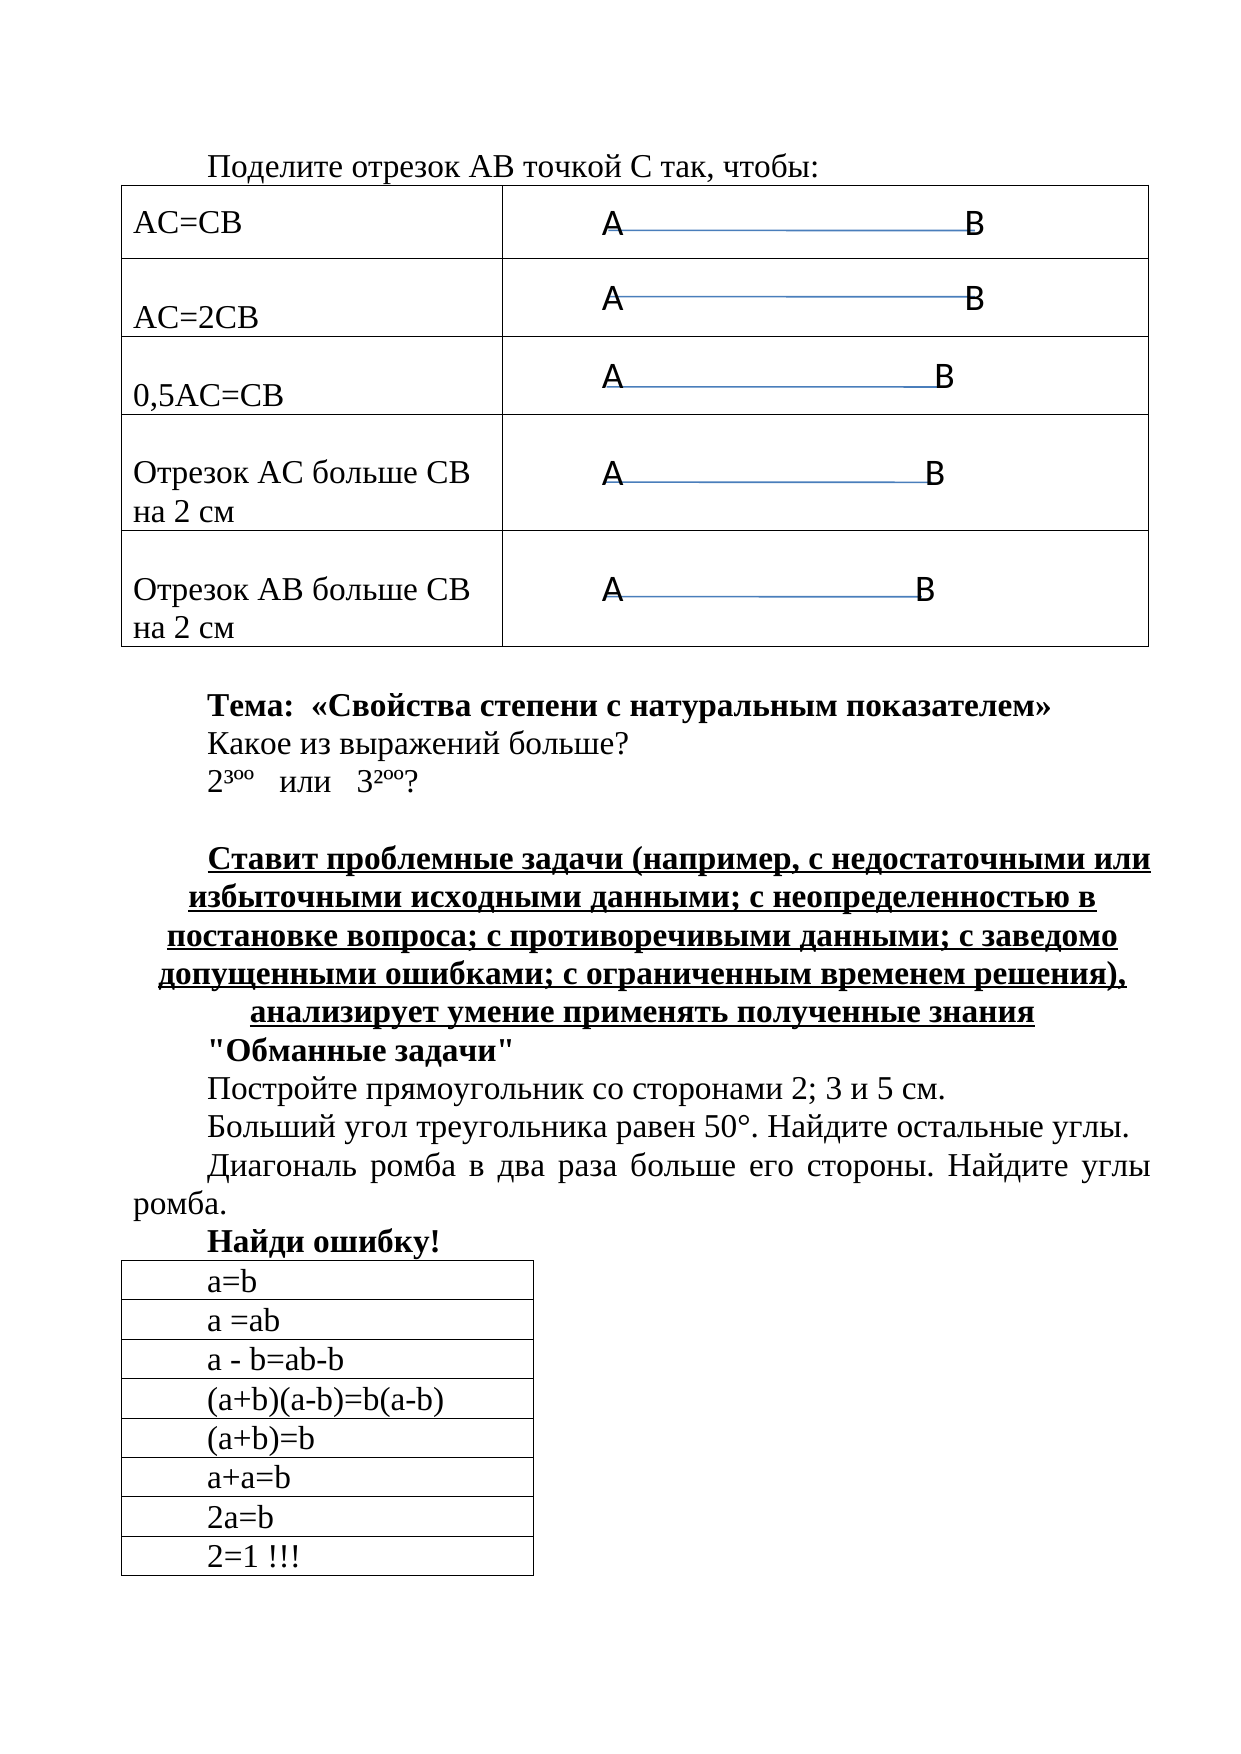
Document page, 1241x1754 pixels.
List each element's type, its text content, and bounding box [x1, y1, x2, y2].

table_header a=b [122, 1261, 533, 1299]
text Тема: «Свойства степени с натуральным показателем» [133, 685, 1152, 723]
text Постройте прямоугольник со сторонами 2; 3 и 5 см. [133, 1068, 1152, 1107]
table_cell [503, 531, 1148, 646]
table_cell (a+b)=b [122, 1419, 533, 1457]
text Ставит проблемные задачи (например, с недостаточными или избыточными исходными данными; с неопределенностью в постановке вопроса; с противоречивыми данными; с заведомо допущенными ошибками; с ограниченным временем решения), анализирует умение применять полученные знания [133, 838, 1152, 1030]
table_cell 0,5АС=СВ [122, 337, 502, 413]
table_cell Отрезок АВ больше СВ на 2 см [122, 531, 502, 646]
text Диагональ ромба в два раза больше его стороны. Найдите углы ромба. [133, 1145, 1152, 1222]
table_header [503, 186, 1148, 258]
table_cell АС=2СВ [122, 259, 502, 336]
table_cell a+a=b [122, 1458, 533, 1496]
table_cell [503, 337, 1148, 413]
text 2³ºº или 3²ºº? [133, 762, 1152, 800]
table_cell Отрезок АС больше СВ на 2 см [122, 415, 502, 529]
text Какое из выражений больше? [133, 723, 1152, 762]
table_cell [503, 259, 1148, 336]
table_cell a - b=ab-b [122, 1340, 533, 1378]
table_header АС=СВ [122, 186, 502, 258]
table_cell [503, 415, 1148, 529]
table_cell а =ab [122, 1300, 533, 1339]
text "Обманные задачи" [133, 1030, 1152, 1068]
text Больший угол треугольника равен 50°. Найдите остальные углы. [133, 1107, 1152, 1145]
table_cell (a+b)(a-b)=b(a-b) [122, 1379, 533, 1417]
text Поделите отрезок АВ точкой С так, чтобы: [133, 146, 1152, 184]
table_cell 2a=b [122, 1497, 533, 1536]
text Найди ошибку! [133, 1222, 1152, 1260]
table_cell 2=1 !!! [122, 1537, 533, 1575]
